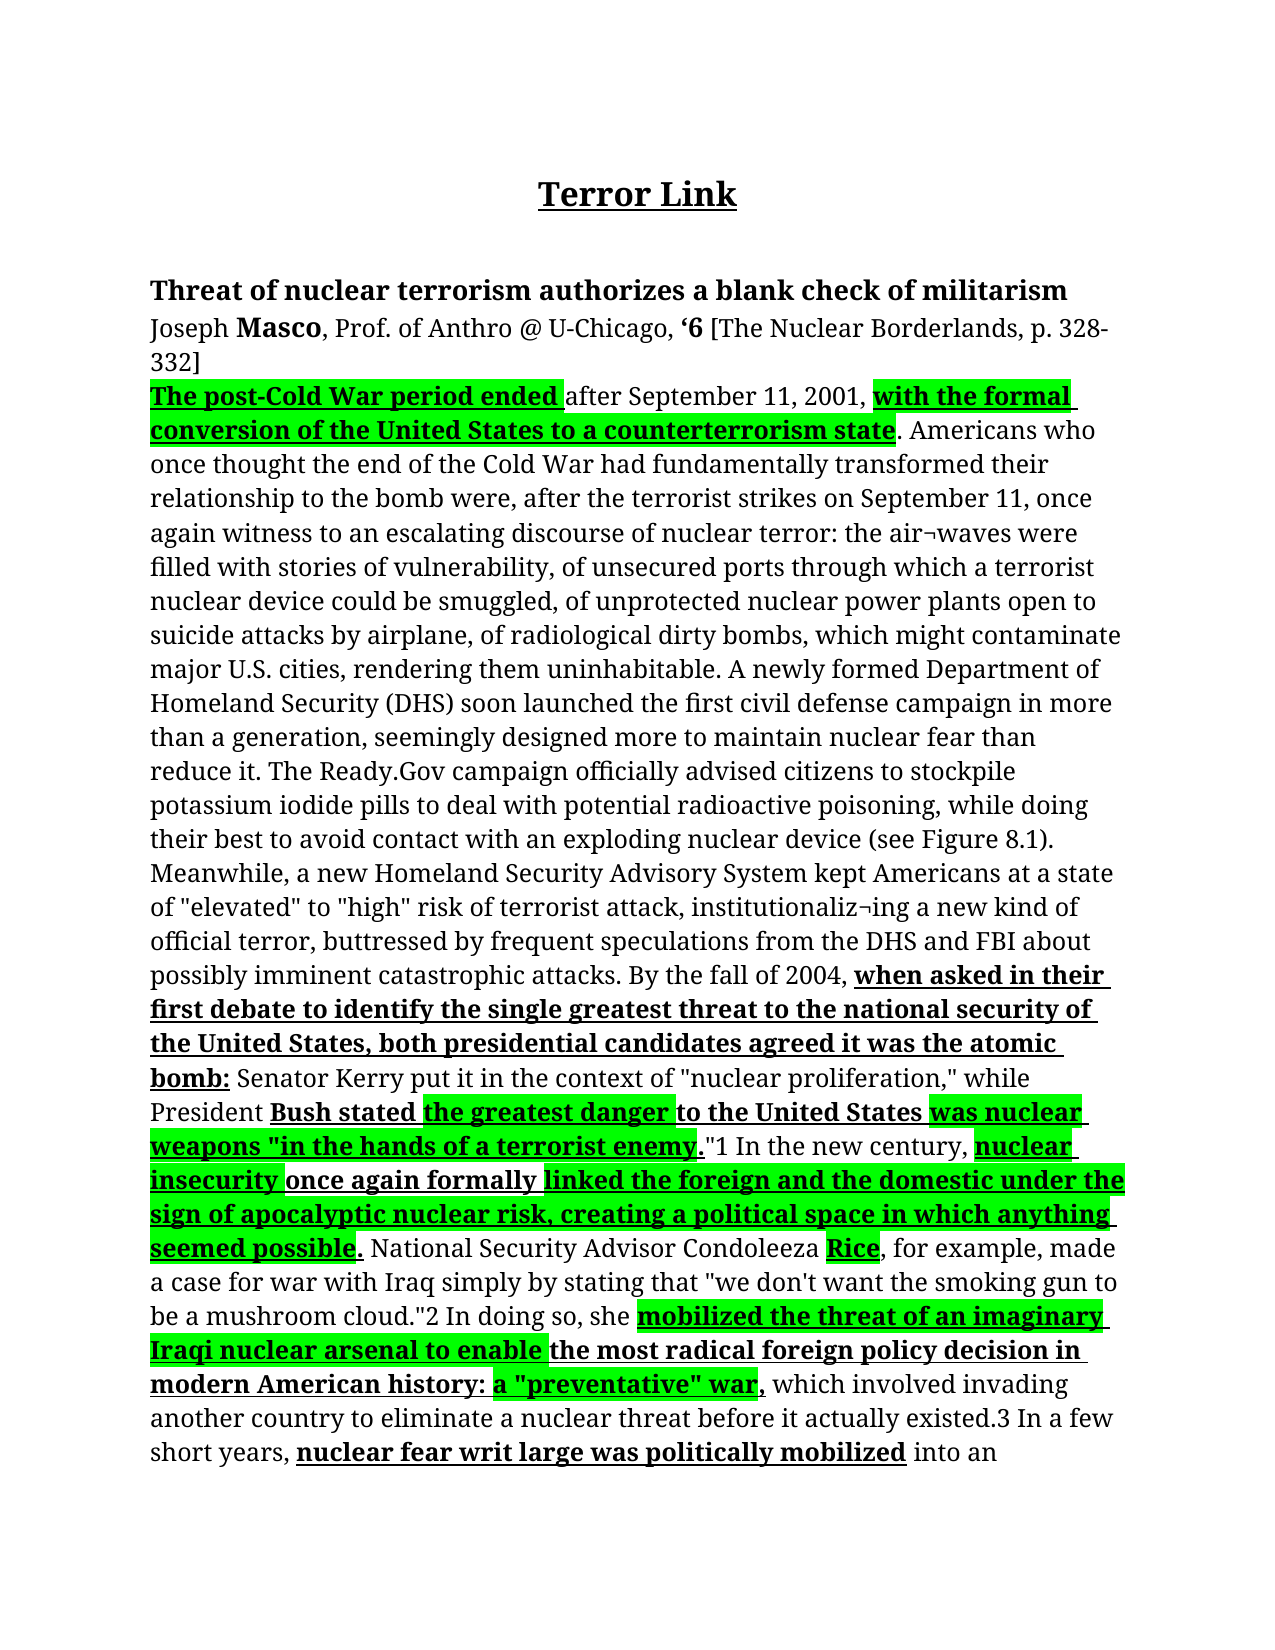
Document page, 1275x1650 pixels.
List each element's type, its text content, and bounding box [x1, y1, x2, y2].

text Joseph Masco, Prof. of Anthro @ U-Chicago, ‘6 [The Nuclear Borderlands, p. 328-332] [150, 308, 1125, 379]
subtitle Threat of nuclear terrorism authorizes a blank check of militarism [150, 271, 1125, 308]
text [150, 1196, 1125, 1469]
subtitle Terror Link [150, 171, 1125, 216]
